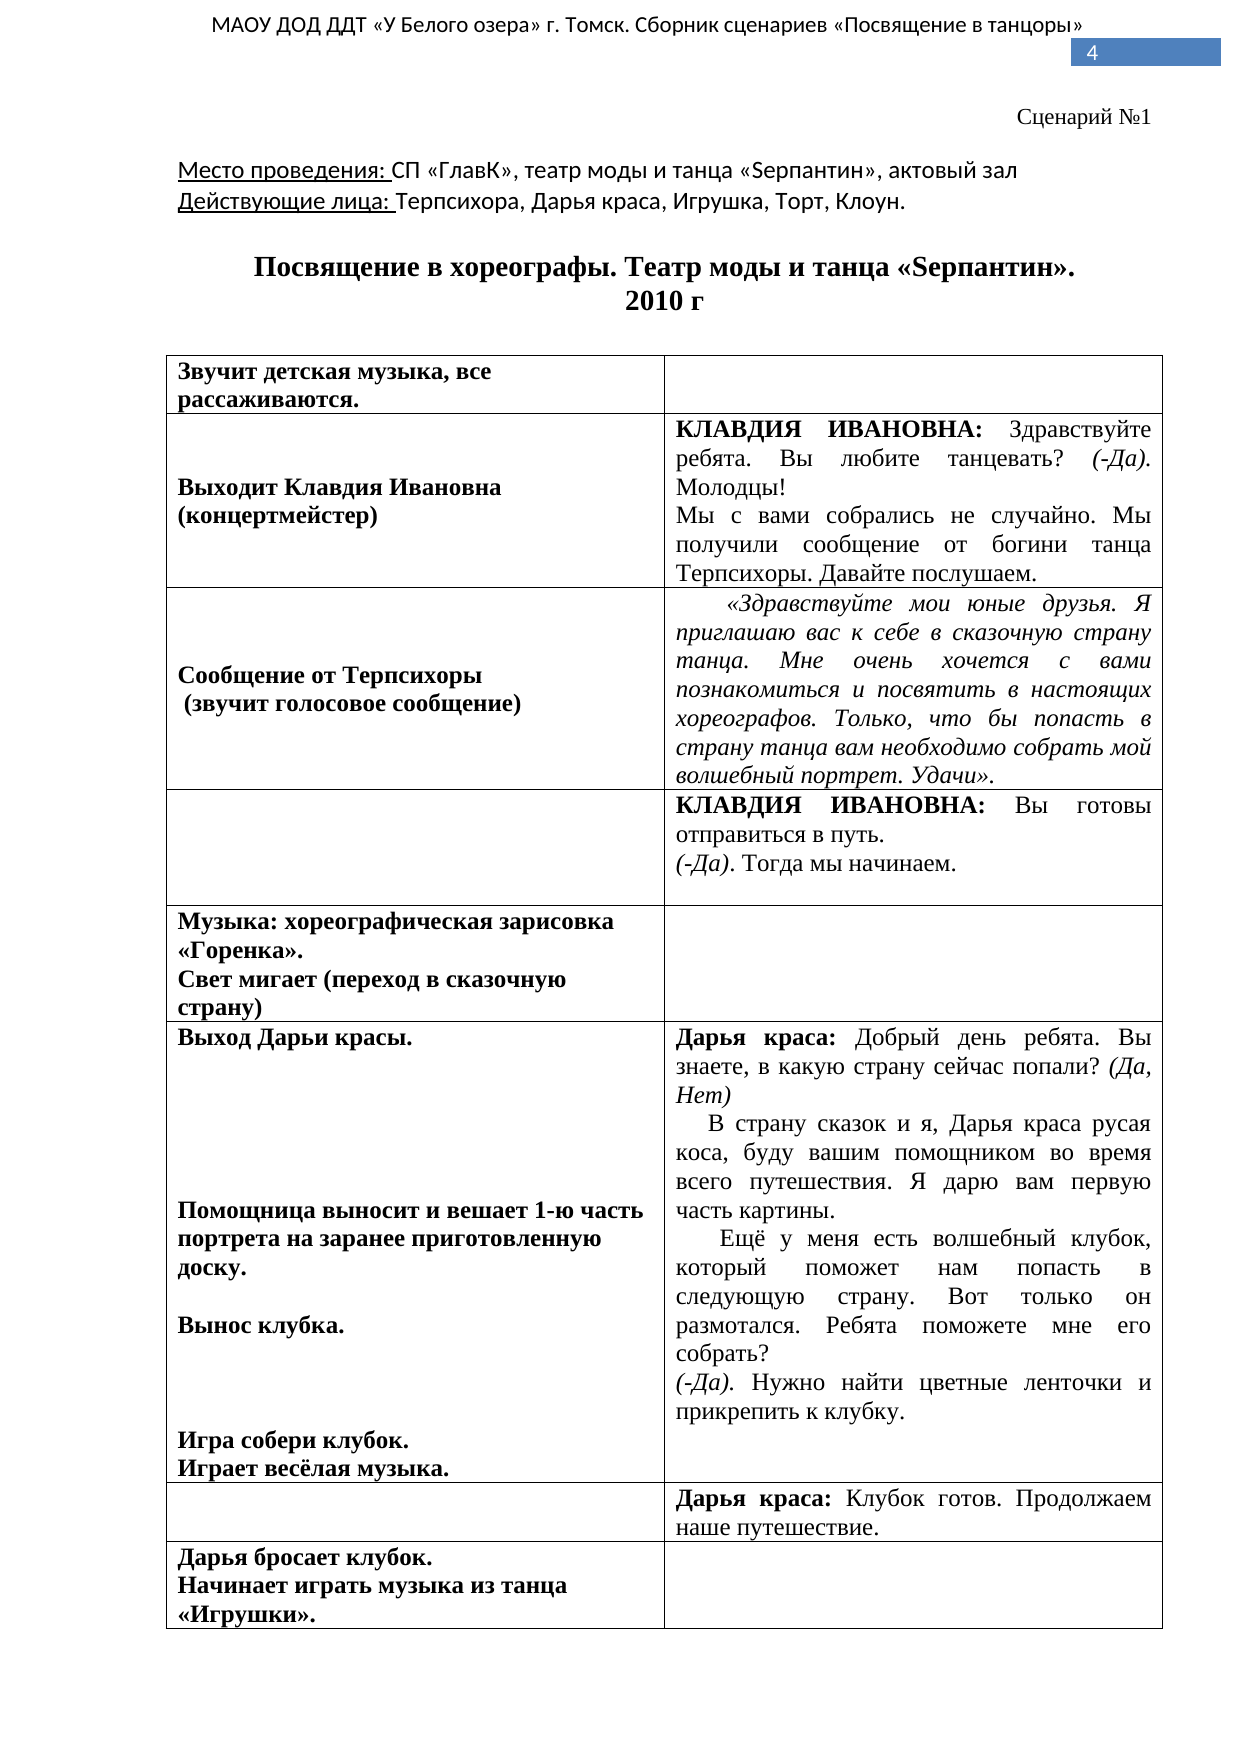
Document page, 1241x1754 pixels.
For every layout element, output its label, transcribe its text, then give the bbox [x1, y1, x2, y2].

text Действующие лица: Терпсихора, Дарья краса, Игрушка, Торт, Клоун. [177, 185, 1152, 216]
table_cell [665, 906, 1162, 1021]
text Посвящение в хореографы. Театр моды и танца «Sерпантин». [177, 249, 1152, 283]
table_cell КЛАВДИЯ ИВАНОВНА: Здравствуйте ребята. Вы любите танцевать? (-Да). Молодцы! Мы с вами собрались не случайно. Мы получили сообщение от богини танца Терпсихоры. Давайте послушаем. [665, 414, 1162, 587]
table_cell Дарья краса: Клубок готов. Продолжаем наше путешествие. [665, 1483, 1162, 1541]
table_cell [167, 790, 664, 905]
table_cell «Здравствуйте мои юные друзья. Я приглашаю вас к себе в сказочную страну танца. Мне очень хочется с вами познакомиться и посвятить в настоящих хореографов. Только, что бы попасть в страну танца вам необходимо собрать мой волшебный портрет. Удачи». [665, 588, 1162, 789]
table_cell Дарья бросает клубок. Начинает играть музыка из танца «Игрушки». [167, 1542, 664, 1628]
table_cell Выходит Клавдия Ивановна (концертмейстер) [167, 414, 664, 587]
table_cell [665, 1542, 1162, 1628]
table_cell КЛАВДИЯ ИВАНОВНА: Вы готовы отправиться в путь. (-Да). Тогда мы начинаем. [665, 790, 1162, 905]
table_cell Дарья краса: Добрый день ребята. Вы знаете, в какую страну сейчас попали? (Да, Нет) В страну сказок и я, Дарья краса русая коса, буду вашим помощником во время всего путешествия. Я дарю вам первую часть картины. Ещё у меня есть волшебный клубок, который поможет нам попасть в следующую страну. Вот только он размотался. Ребята поможете мне его собрать? (-Да). Нужно найти цветные ленточки и прикрепить к клубку. [665, 1022, 1162, 1482]
text Сценарий №1 [177, 103, 1152, 130]
table_cell Сообщение от Терпсихоры (звучит голосовое сообщение) [167, 588, 664, 789]
table_header Звучит детская музыка, все рассаживаются. [167, 356, 664, 413]
text Место проведения: СП «ГлавК», театр моды и танца «Sерпантин», актовый зал [177, 154, 1152, 185]
table_cell [167, 1483, 664, 1541]
table_cell Музыка: хореографическая зарисовка «Горенка». Свет мигает (переход в сказочную страну) [167, 906, 664, 1021]
table_header [665, 356, 1162, 413]
table_cell Выход Дарьи красы. Помощница выносит и вешает 1-ю часть портрета на заранее приготовленную доску. Вынос клубка. Игра собери клубок. Играет весёлая музыка. [167, 1022, 664, 1482]
